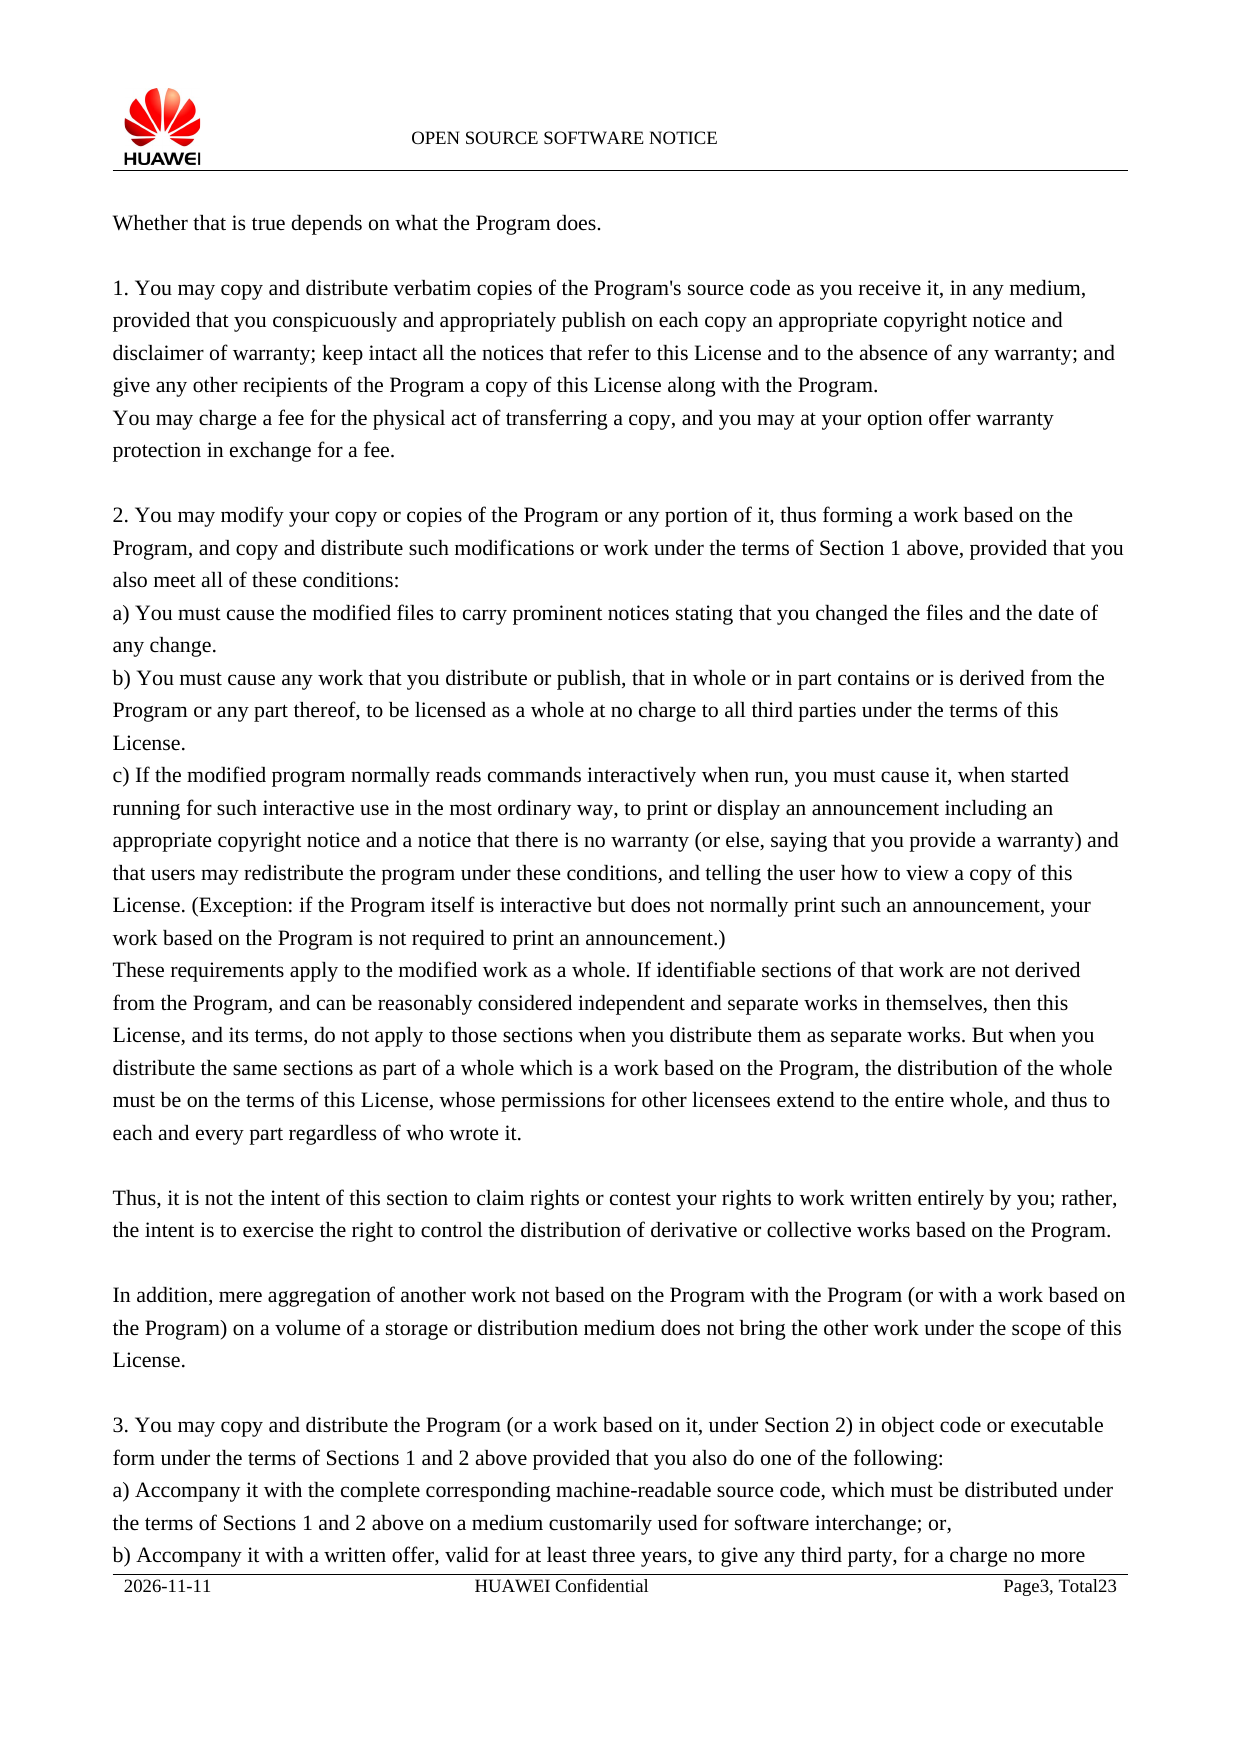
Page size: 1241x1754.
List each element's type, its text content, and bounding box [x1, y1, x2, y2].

picture [124, 88, 201, 165]
